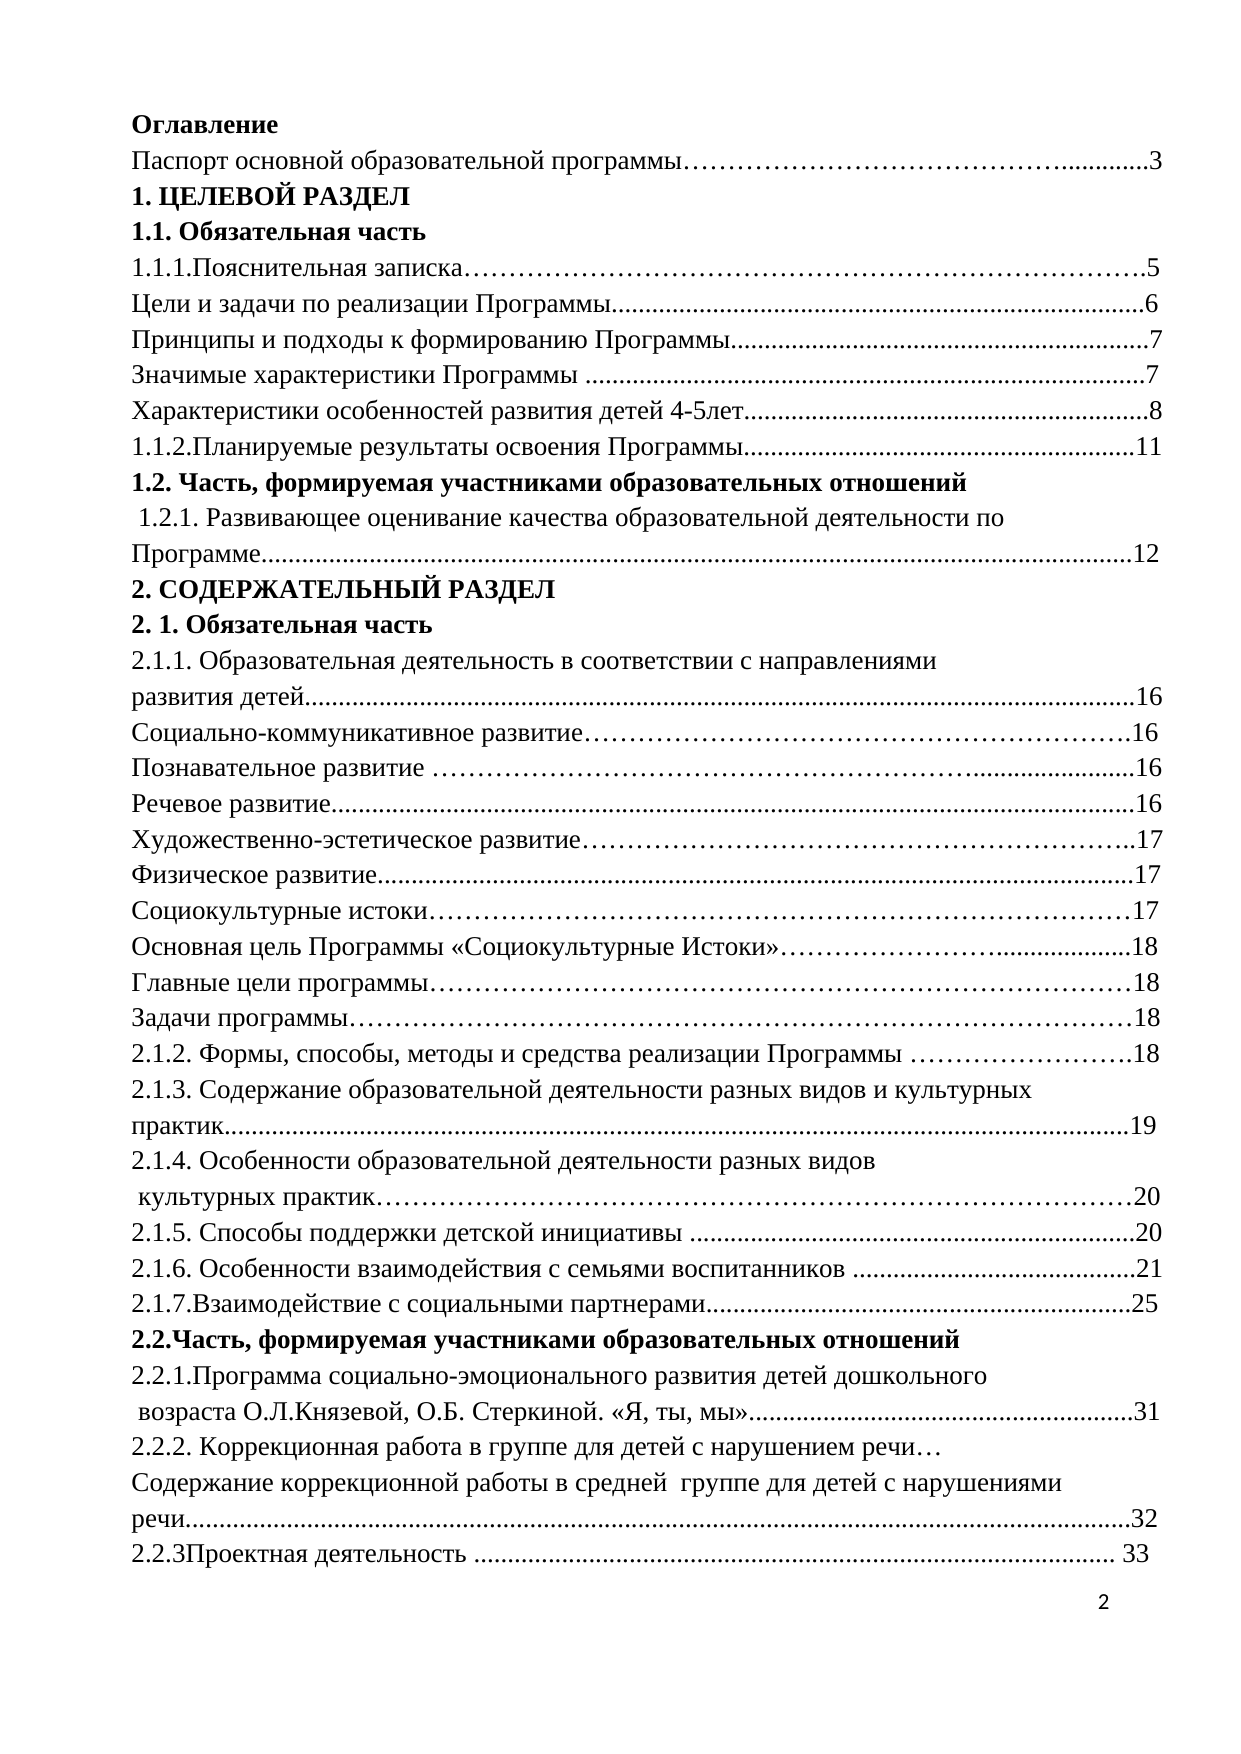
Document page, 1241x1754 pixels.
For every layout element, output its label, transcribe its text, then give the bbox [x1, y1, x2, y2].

text культурных практик…………………………………………………………………………20 [131, 1180, 1164, 1211]
text 1.1.1.Пояснительная записка………………………………………………………………….5 [131, 251, 1164, 282]
text Основная цель Программы «Социокультурные Истоки»……………………....................18 [131, 930, 1164, 961]
text Оглавление [131, 108, 1181, 139]
text Содержание коррекционной работы в средней группе для детей с нарушениями речи............................................................................................................................................32 [131, 1466, 1164, 1533]
text 1.1. Обязательная часть [131, 216, 1164, 247]
text 2. СОДЕРЖАТЕЛЬНЫЙ РАЗДЕЛ [131, 573, 1164, 604]
text развития детей...........................................................................................................................16 [131, 680, 1164, 711]
text Принципы и подходы к формированию Программы..............................................................7 [131, 323, 1164, 354]
text Физическое развитие................................................................................................................17 [131, 859, 1164, 890]
text 2.2.3Проектная деятельность ............................................................................................... 33 [131, 1537, 1164, 1569]
text 2.1.4. Особенности образовательной деятельности разных видов [131, 1144, 1164, 1176]
text Художественно-эстетическое развитие……………………………………………………..17 [131, 823, 1164, 854]
text 2.1.7.Взаимодействие с социальными партнерами...............................................................25 [131, 1287, 1164, 1318]
text 1.1.2.Планируемые результаты освоения Программы..........................................................11 [131, 430, 1164, 461]
text 2.1.3. Содержание образовательной деятельности разных видов и культурных практик......................................................................................................................................19 [131, 1073, 1164, 1140]
text Паспорт основной образовательной программы…………………………………….............3 [131, 144, 1164, 175]
text Главные цели программы……………………………………………………………………18 [131, 966, 1164, 997]
text Познавательное развитие ……………………………………………………........................16 [131, 751, 1164, 783]
text 2.2.Часть, формируемая участниками образовательных отношений 2.2.1.Программа социально-эмоционального развития детей дошкольного возраста О.Л.Князевой, О.Б. Стеркиной. «Я, ты, мы».........................................................31 2.2.2. Коррекционная работа в группе для детей с нарушением речи… [131, 1323, 1164, 1461]
text 1.2. Часть, формируемая участниками образовательных отношений [131, 466, 1164, 497]
text Речевое развитие.......................................................................................................................16 [131, 787, 1164, 818]
text 2.1.6. Особенности взаимодействия с семьями воспитанников ..........................................21 [131, 1252, 1164, 1283]
text Социокультурные истоки……………………………………………………………………17 [131, 894, 1164, 926]
text 2.1.1. Образовательная деятельность в соответствии с направлениями [131, 644, 1164, 675]
text Задачи программы……………………………………………………………………………18 [131, 1002, 1164, 1033]
text Социально-коммуникативное развитие…………………………………………………….16 [131, 716, 1164, 747]
text 2.1.5. Способы поддержки детской инициативы ..................................................................20 [131, 1216, 1164, 1247]
text 1.2.1. Развивающее оценивание качества образовательной деятельности по Программе.................................................................................................................................12 [131, 501, 1164, 568]
text Цели и задачи по реализации Программы...............................................................................6 [131, 287, 1164, 318]
text 2.1.2. Формы, способы, методы и средства реализации Программы …………………….18 [131, 1037, 1164, 1068]
text 1. ЦЕЛЕВОЙ РАЗДЕЛ [131, 180, 1164, 211]
text 2. 1. Обязательная часть [131, 608, 1164, 640]
text Характеристики особенностей развития детей 4-5лет............................................................8 [131, 394, 1164, 425]
text Значимые характеристики Программы ...................................................................................7 [131, 358, 1164, 389]
